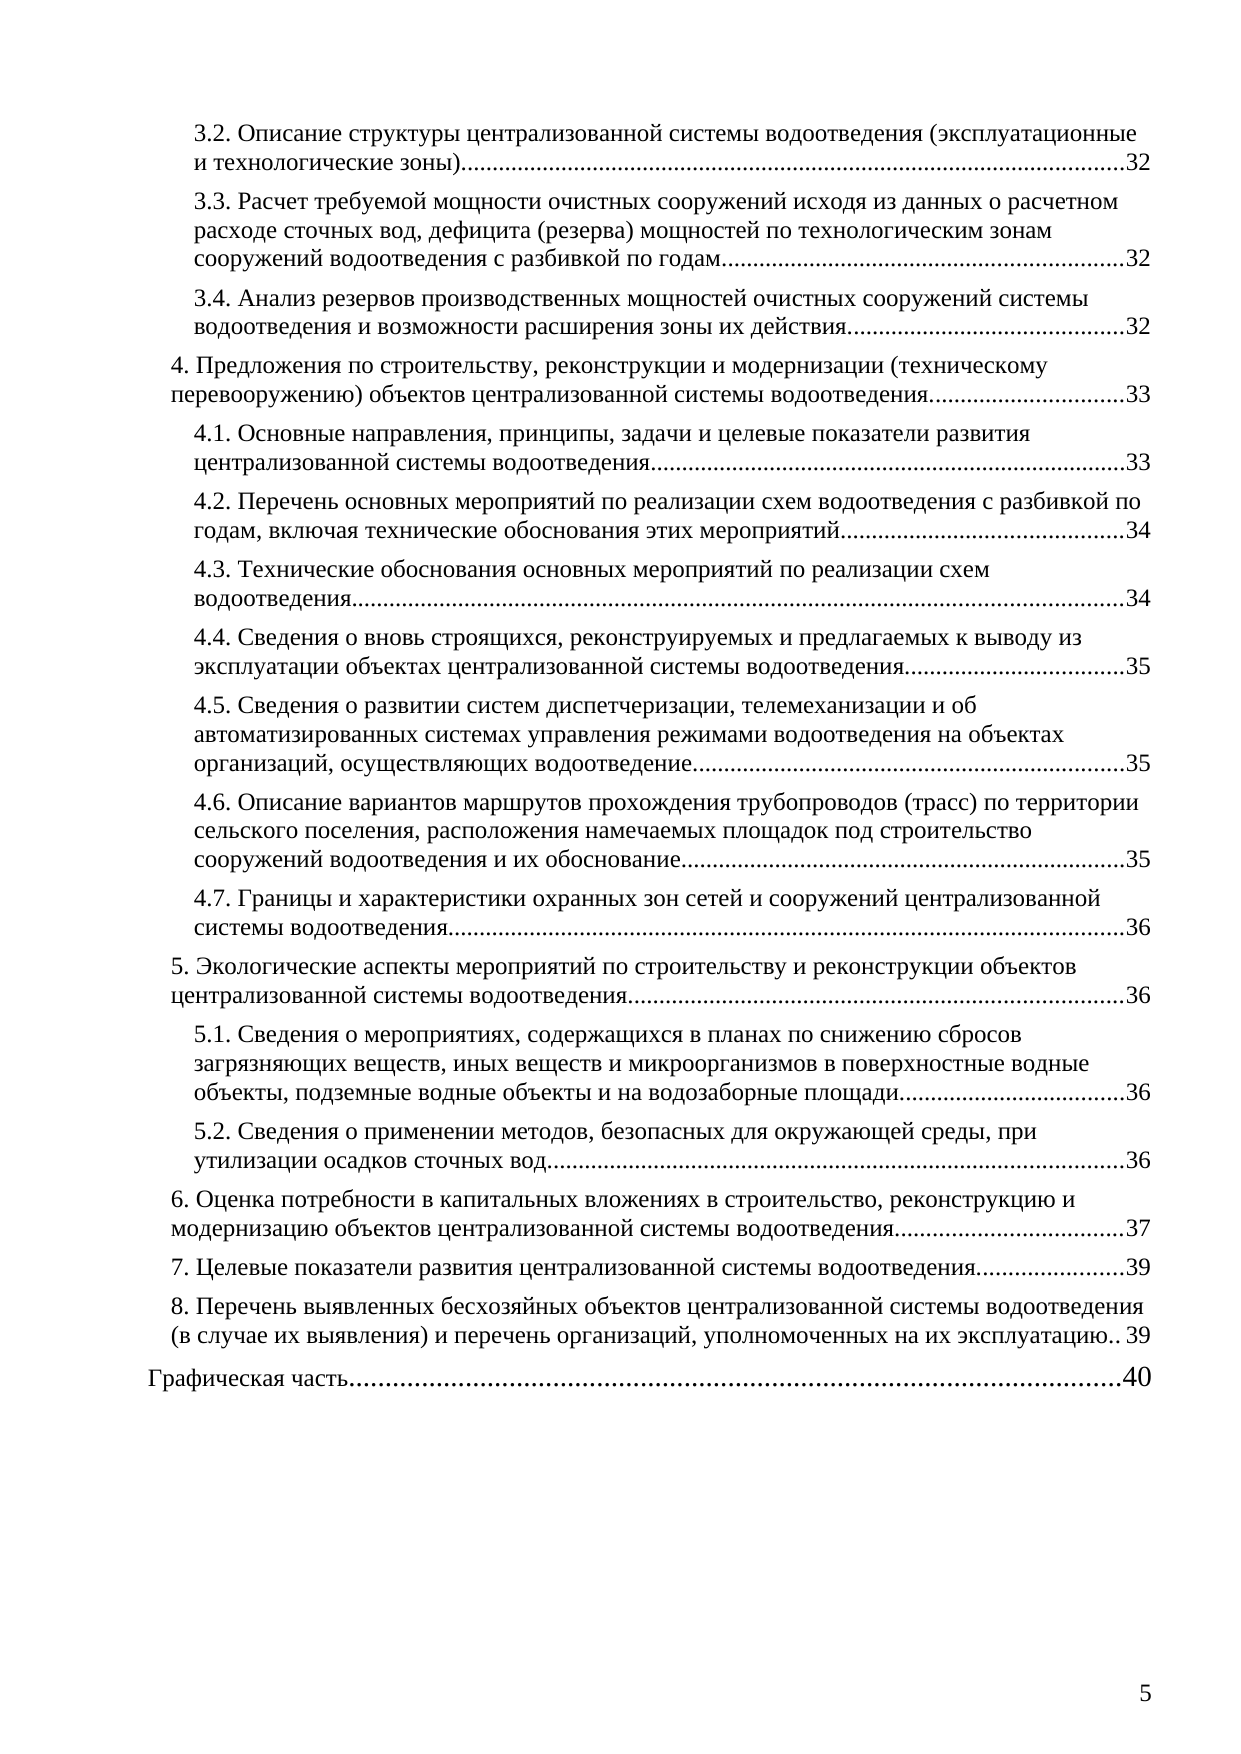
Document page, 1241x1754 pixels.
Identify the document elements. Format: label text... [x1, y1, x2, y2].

text 4.4. Сведения о вновь строящихся, реконструируемых и предлагаемых к выводу из эксплуатации объектах централизованной системы водоотведения. 35 [193, 622, 1152, 680]
text 4.2. Перечень основных мероприятий по реализации схем водоотведения с разбивкой по годам, включая технические обоснования этих мероприятий. 34 [193, 486, 1152, 544]
text 5.1. Сведения о мероприятиях, содержащихся в планах по снижению сбросов загрязняющих веществ, иных веществ и микроорганизмов в поверхностные водные объекты, подземные водные объекты и на водозаборные площади. 36 [193, 1019, 1152, 1106]
text 4.5. Сведения о развитии систем диспетчеризации, телемеханизации и об автоматизированных системах управления режимами водоотведения на объектах организаций, осуществляющих водоотведение. 35 [193, 690, 1152, 776]
text 4.1. Основные направления, принципы, задачи и целевые показатели развития централизованной системы водоотведения. 33 [193, 418, 1152, 476]
text 3.4. Анализ резервов производственных мощностей очистных сооружений системы водоотведения и возможности расширения зоны их действия. 32 [193, 283, 1152, 340]
text 3.2. Описание структуры централизованной системы водоотведения (эксплуатационные и технологические зоны). 32 [193, 118, 1152, 176]
text 5. Экологические аспекты мероприятий по строительству и реконструкции объектов централизованной системы водоотведения. 36 [171, 951, 1152, 1009]
text 4.7. Границы и характеристики охранных зон сетей и сооружений централизованной системы водоотведения. 36 [193, 883, 1152, 941]
text 8. Перечень выявленных бесхозяйных объектов централизованной системы водоотведения (в случае их выявления) и перечень организаций, уполномоченных на их эксплуатацию. 39 [171, 1291, 1152, 1348]
text 4.3. Технические обоснования основных мероприятий по реализации схем водоотведения. 34 [193, 554, 1152, 612]
text 5.2. Сведения о применении методов, безопасных для окружающей среды, при утилизации осадков сточных вод. 36 [193, 1116, 1152, 1173]
text 6. Оценка потребности в капитальных вложениях в строительство, реконструкцию и модернизацию объектов централизованной системы водоотведения. 37 [171, 1184, 1152, 1241]
text 4.6. Описание вариантов маршрутов прохождения трубопроводов (трасс) по территории сельского поселения, расположения намечаемых площадок под строительство сооружений водоотведения и их обоснование. 35 [193, 787, 1152, 873]
text 7. Целевые показатели развития централизованной системы водоотведения. 39 [171, 1252, 1152, 1281]
text Графическая часть 40 [148, 1359, 1152, 1392]
text 3.3. Расчет требуемой мощности очистных сооружений исходя из данных о расчетном расходе сточных вод, дефицита (резерва) мощностей по технологическим зонам сооружений водоотведения с разбивкой по годам. 32 [193, 186, 1152, 272]
text 4. Предложения по строительству, реконструкции и модернизации (техническому перевооружению) объектов централизованной системы водоотведения. 33 [171, 351, 1152, 408]
